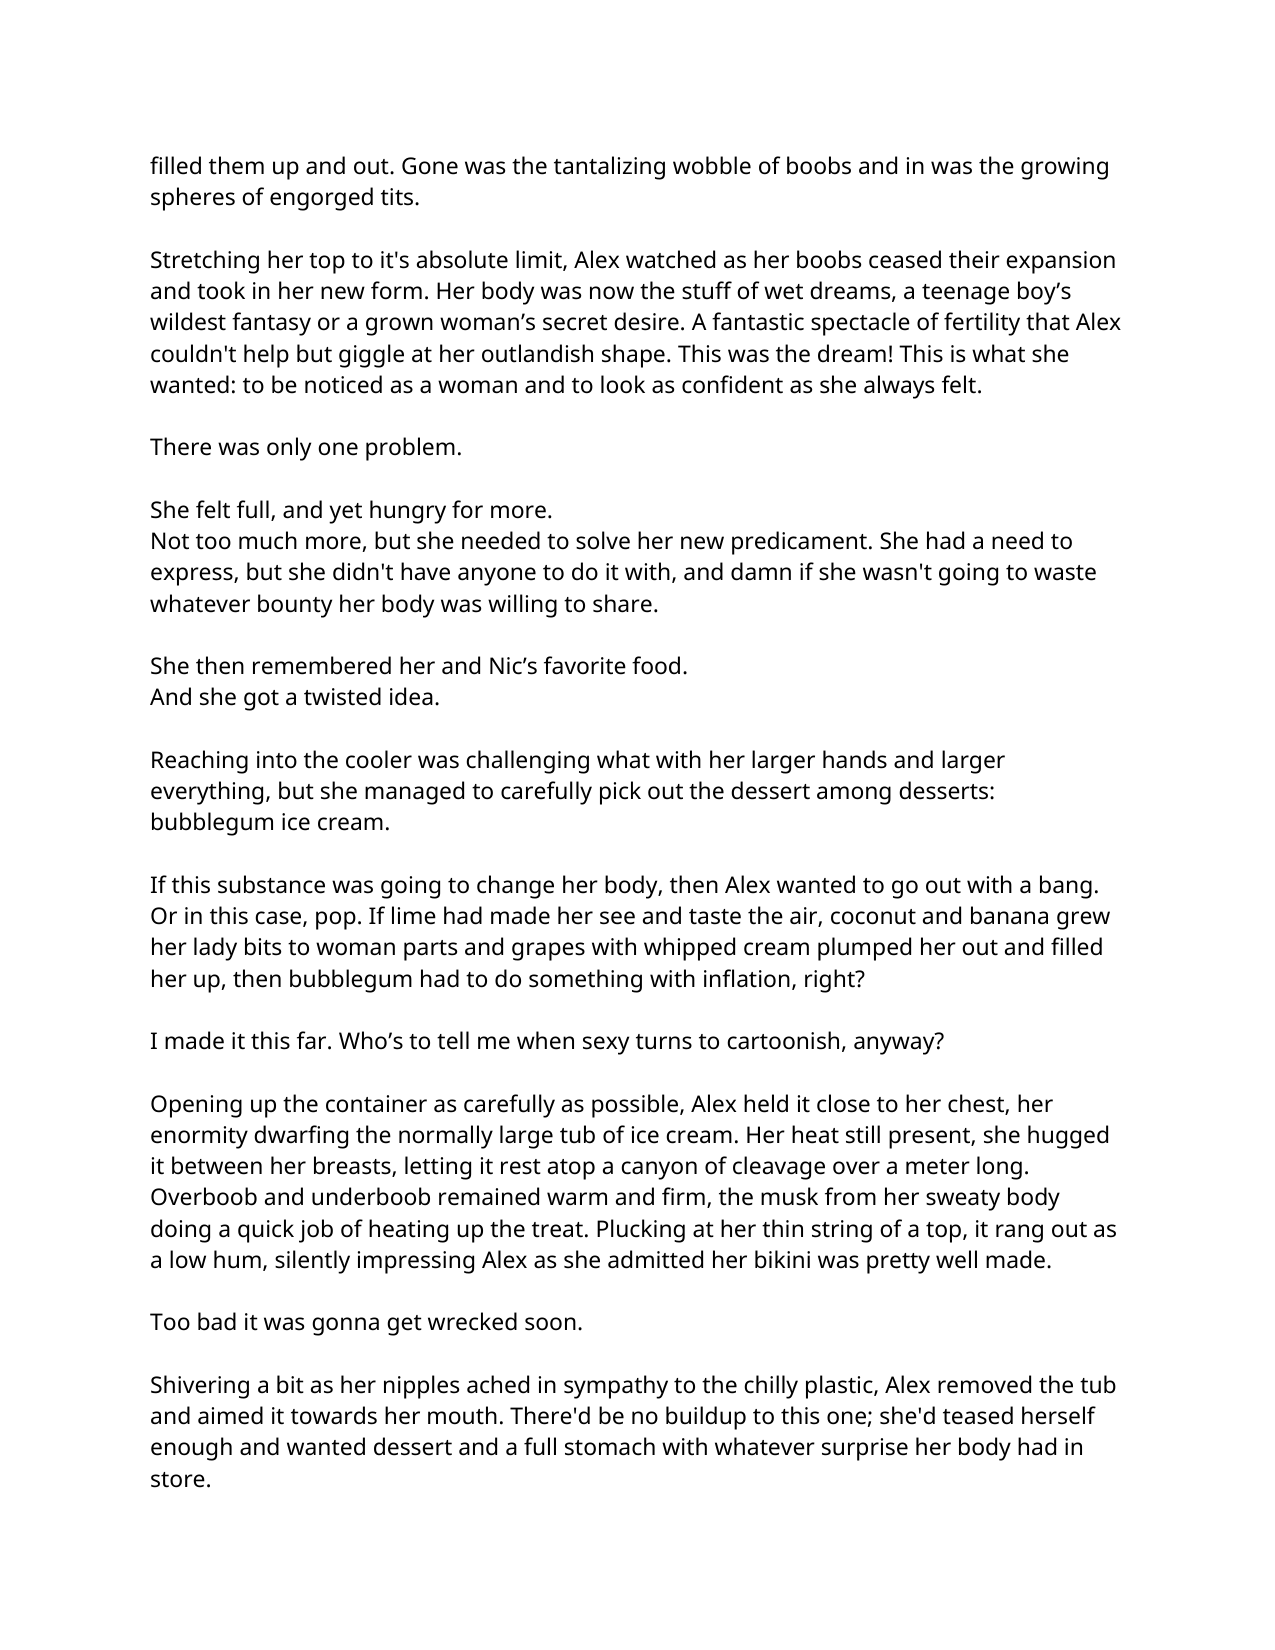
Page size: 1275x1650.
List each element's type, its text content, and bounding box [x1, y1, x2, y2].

text There was only one problem. [150, 431, 1125, 462]
text Opening up the container as carefully as possible, Alex held it close to her chest, her enormity dwarfing the normally large tub of ice cream. Her heat still present, she hugged it between her breasts, letting it rest atop a canyon of cleavage over a meter long. Overboob and underboob remained warm and firm, the musk from her sweaty body doing a quick job of heating up the treat. Plucking at her thin string of a top, it rang out as a low hum, silently impressing Alex as she admitted her bikini was pretty well made. [150, 1087, 1125, 1275]
text Too bad it was gonna get wrecked soon. [150, 1306, 1125, 1337]
text Shivering a bit as her nipples ached in sympathy to the chilly plastic, Alex removed the tub and aimed it towards her mouth. There'd be no buildup to this one; she'd teased herself enough and wanted dessert and a full stomach with whatever surprise her body had in store. [150, 1369, 1125, 1494]
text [150, 150, 1125, 212]
text She felt full, and yet hungry for more. [150, 494, 1125, 525]
text She then remembered her and Nic’s favorite food. [150, 650, 1125, 681]
text Stretching her top to it's absolute limit, Alex watched as her boobs ceased their expansion and took in her new form. Her body was now the stuff of wet dreams, a teenage boy’s wildest fantasy or a grown woman’s secret desire. A fantastic spectacle of fertility that Alex couldn't help but giggle at her outlandish shape. This was the dream! This is what she wanted: to be noticed as a woman and to look as confident as she always felt. [150, 244, 1125, 400]
text I made it this far. Who’s to tell me when sexy turns to cartoonish, anyway? [150, 1025, 1125, 1056]
text Not too much more, but she needed to solve her new predicament. She had a need to express, but she didn't have anyone to do it with, and damn if she wasn't going to waste whatever bounty her body was willing to share. [150, 525, 1125, 619]
text And she got a twisted idea. [150, 681, 1125, 712]
text If this substance was going to change her body, then Alex wanted to go out with a bang. Or in this case, pop. If lime had made her see and taste the air, coconut and banana grew her lady bits to woman parts and grapes with whipped cream plumped her out and filled her up, then bubblegum had to do something with inflation, right? [150, 869, 1125, 994]
text Reaching into the cooler was challenging what with her larger hands and larger everything, but she managed to carefully pick out the dessert among desserts: bubblegum ice cream. [150, 744, 1125, 837]
